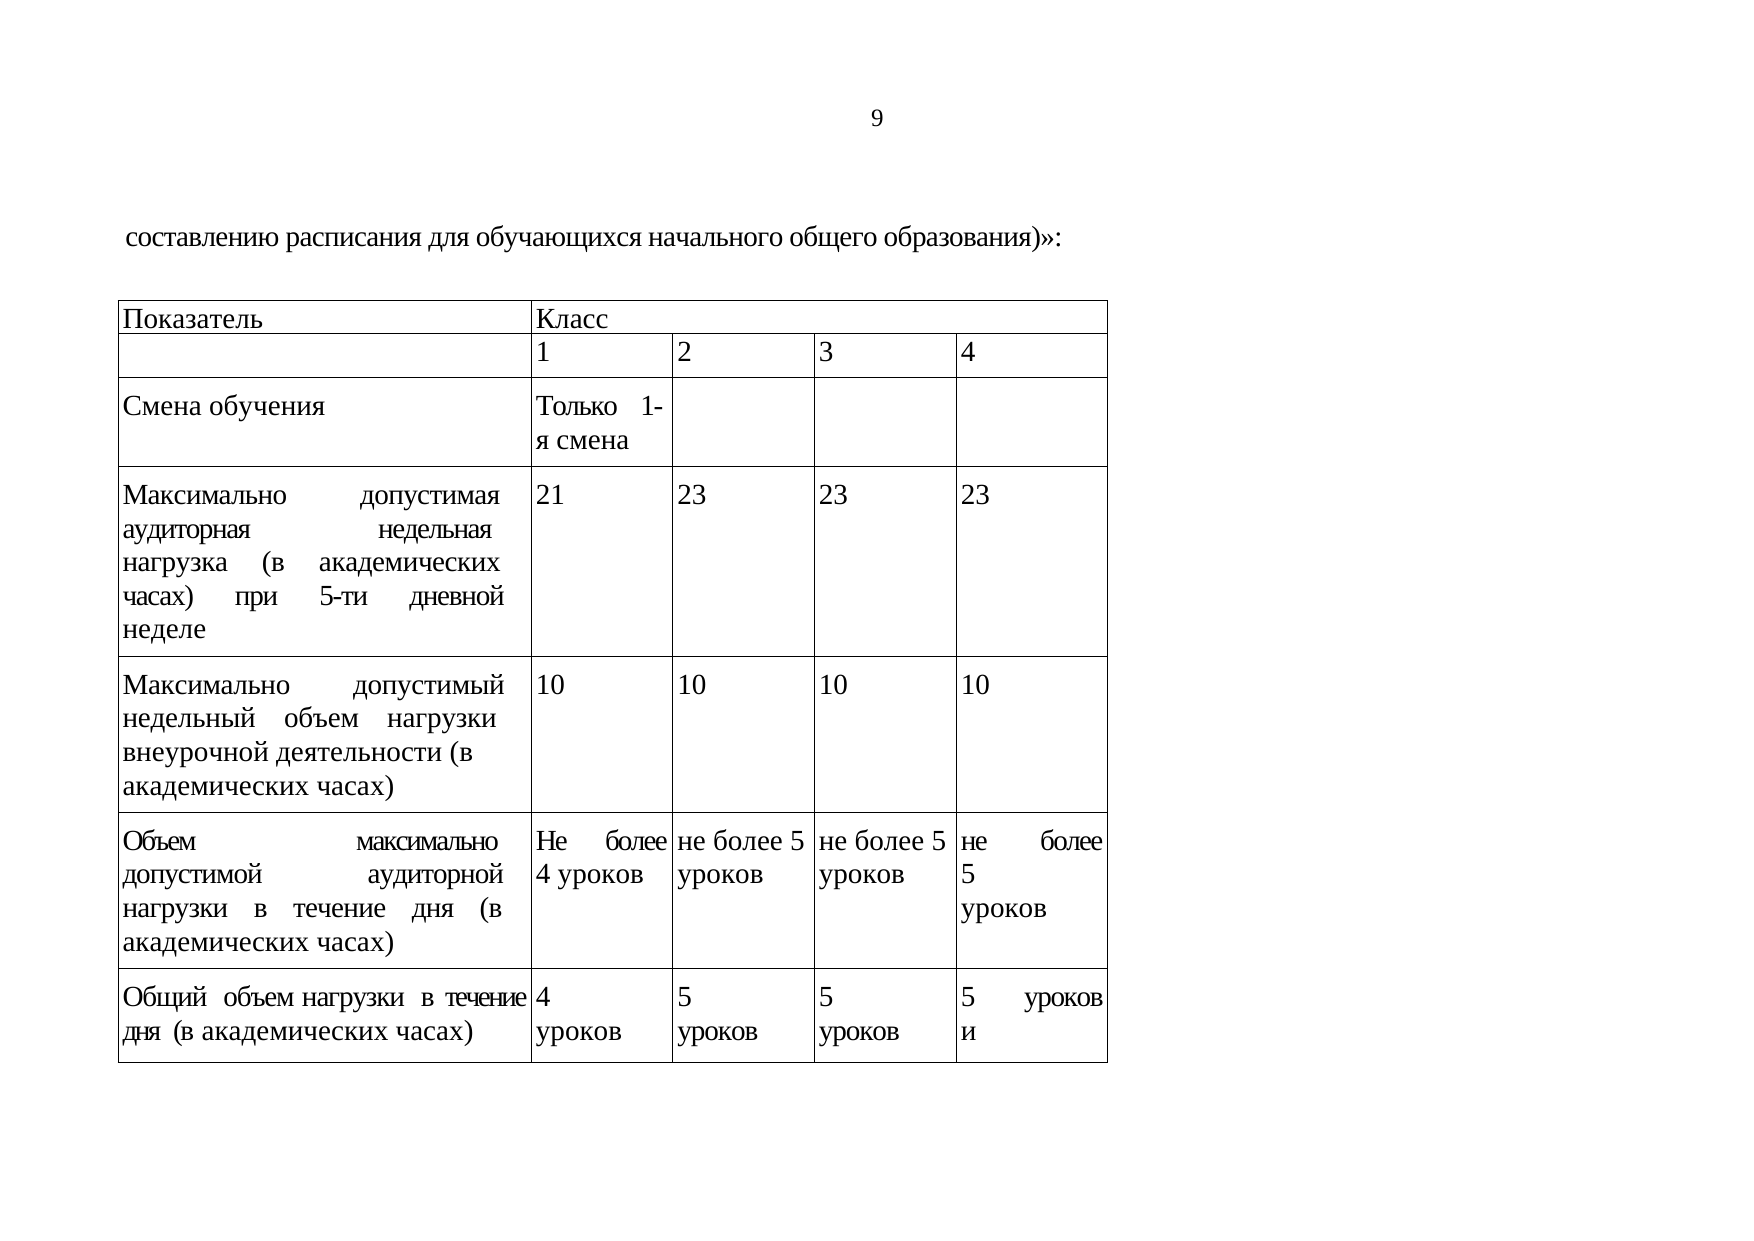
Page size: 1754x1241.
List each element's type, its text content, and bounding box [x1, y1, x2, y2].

table_cell 4 [957, 334, 1107, 377]
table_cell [815, 969, 956, 1062]
table_cell Не более 4 уроков [532, 813, 672, 968]
table_cell 23 [673, 467, 814, 656]
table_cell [119, 969, 531, 1062]
table_cell 10 [957, 657, 1107, 812]
table_cell [957, 378, 1107, 466]
table_cell 3 [815, 334, 956, 377]
table_cell Объем максимально допустимой аудиторной нагрузки в течение дня (в академических часах) [119, 813, 531, 968]
table_cell 10 [673, 657, 814, 812]
table_cell Максимально допустимая аудиторная недельная нагрузка (в академических часах) при 5-ти дневной неделе [119, 467, 531, 656]
table_cell [815, 378, 956, 466]
table_cell не более 5 уроков [673, 813, 814, 968]
table_cell 23 [815, 467, 956, 656]
table_cell [673, 378, 814, 466]
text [125, 219, 1636, 252]
table_cell не более 5 уроков [957, 813, 1107, 968]
table_cell 2 [673, 334, 814, 377]
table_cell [673, 969, 814, 1062]
table_cell 1 [532, 334, 672, 377]
table_header Показатель [119, 301, 531, 333]
table_cell 23 [957, 467, 1107, 656]
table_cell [957, 969, 1107, 1062]
table_cell не более 5 уроков [815, 813, 956, 968]
table_cell 21 [532, 467, 672, 656]
table_cell [119, 334, 531, 377]
table_cell 10 [532, 657, 672, 812]
table_cell 10 [815, 657, 956, 812]
table_cell Только 1- я смена [532, 378, 672, 466]
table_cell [532, 969, 672, 1062]
table_header Класс [532, 301, 1107, 333]
table_cell Смена обучения [119, 378, 531, 466]
table_cell Максимально допустимый недельный объем нагрузки внеурочной деятельности (в академических часах) [119, 657, 531, 812]
